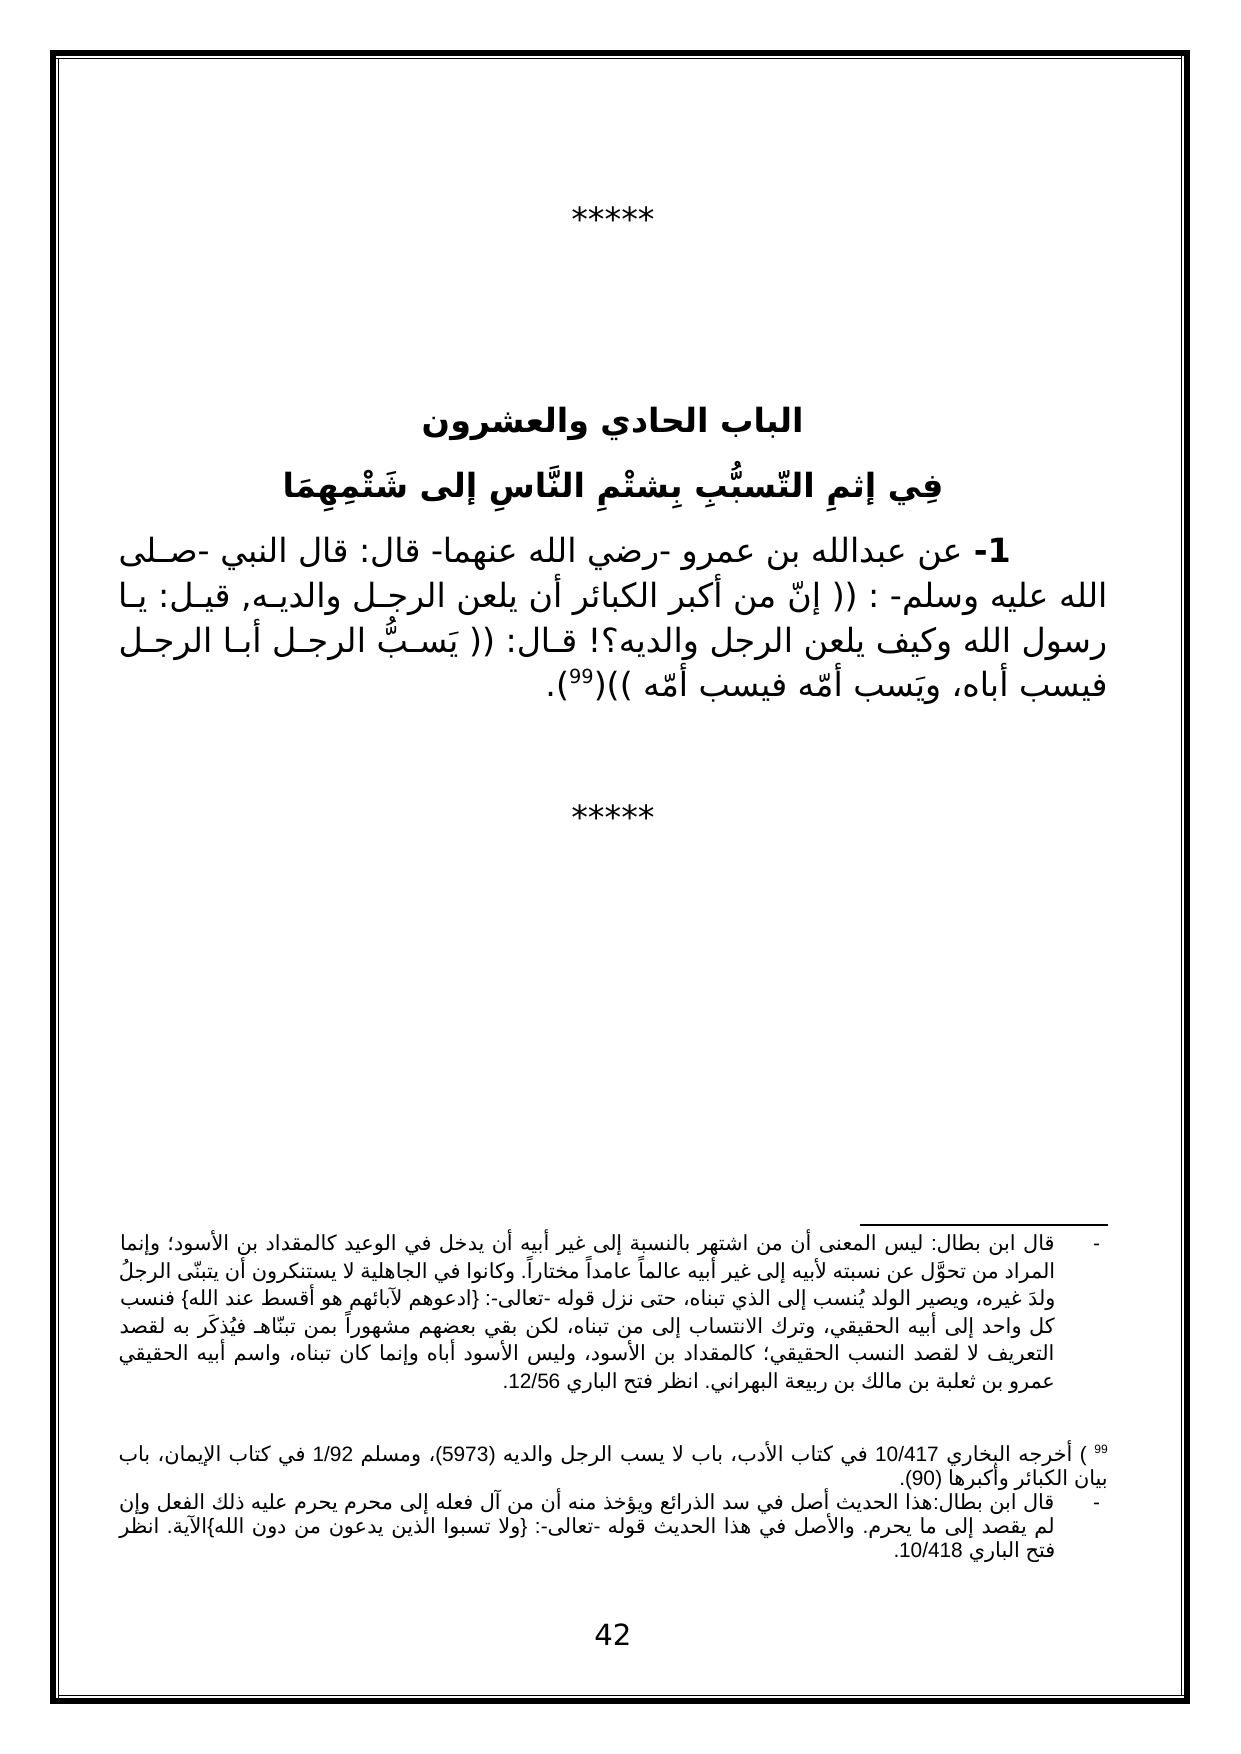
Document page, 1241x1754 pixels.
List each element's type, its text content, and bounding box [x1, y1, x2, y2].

text ***** [118, 799, 1107, 838]
text ***** [118, 201, 1107, 239]
text 1- عن عبدالله بن عمرو -رضي الله عنهما- قال: قال النبي -صلى الله عليه وسلم- : (( إنّ من أكبر الكبائر أن يلعن الرجل والديه, قيل: يا رسول الله وكيف يلعن الرجل والديه؟! قال: (( يَسبُّ الرجل أبا الرجل فيسب أباه، ويَسب أمّه فيسب أمّه ))(). [118, 532, 1107, 704]
text الباب الحادي والعشرون [118, 401, 1107, 440]
text فِي إثمِ التّسبُّبِ بِشتْمِ النَّاسِ إلى شَتْمِهِمَا [118, 467, 1107, 505]
